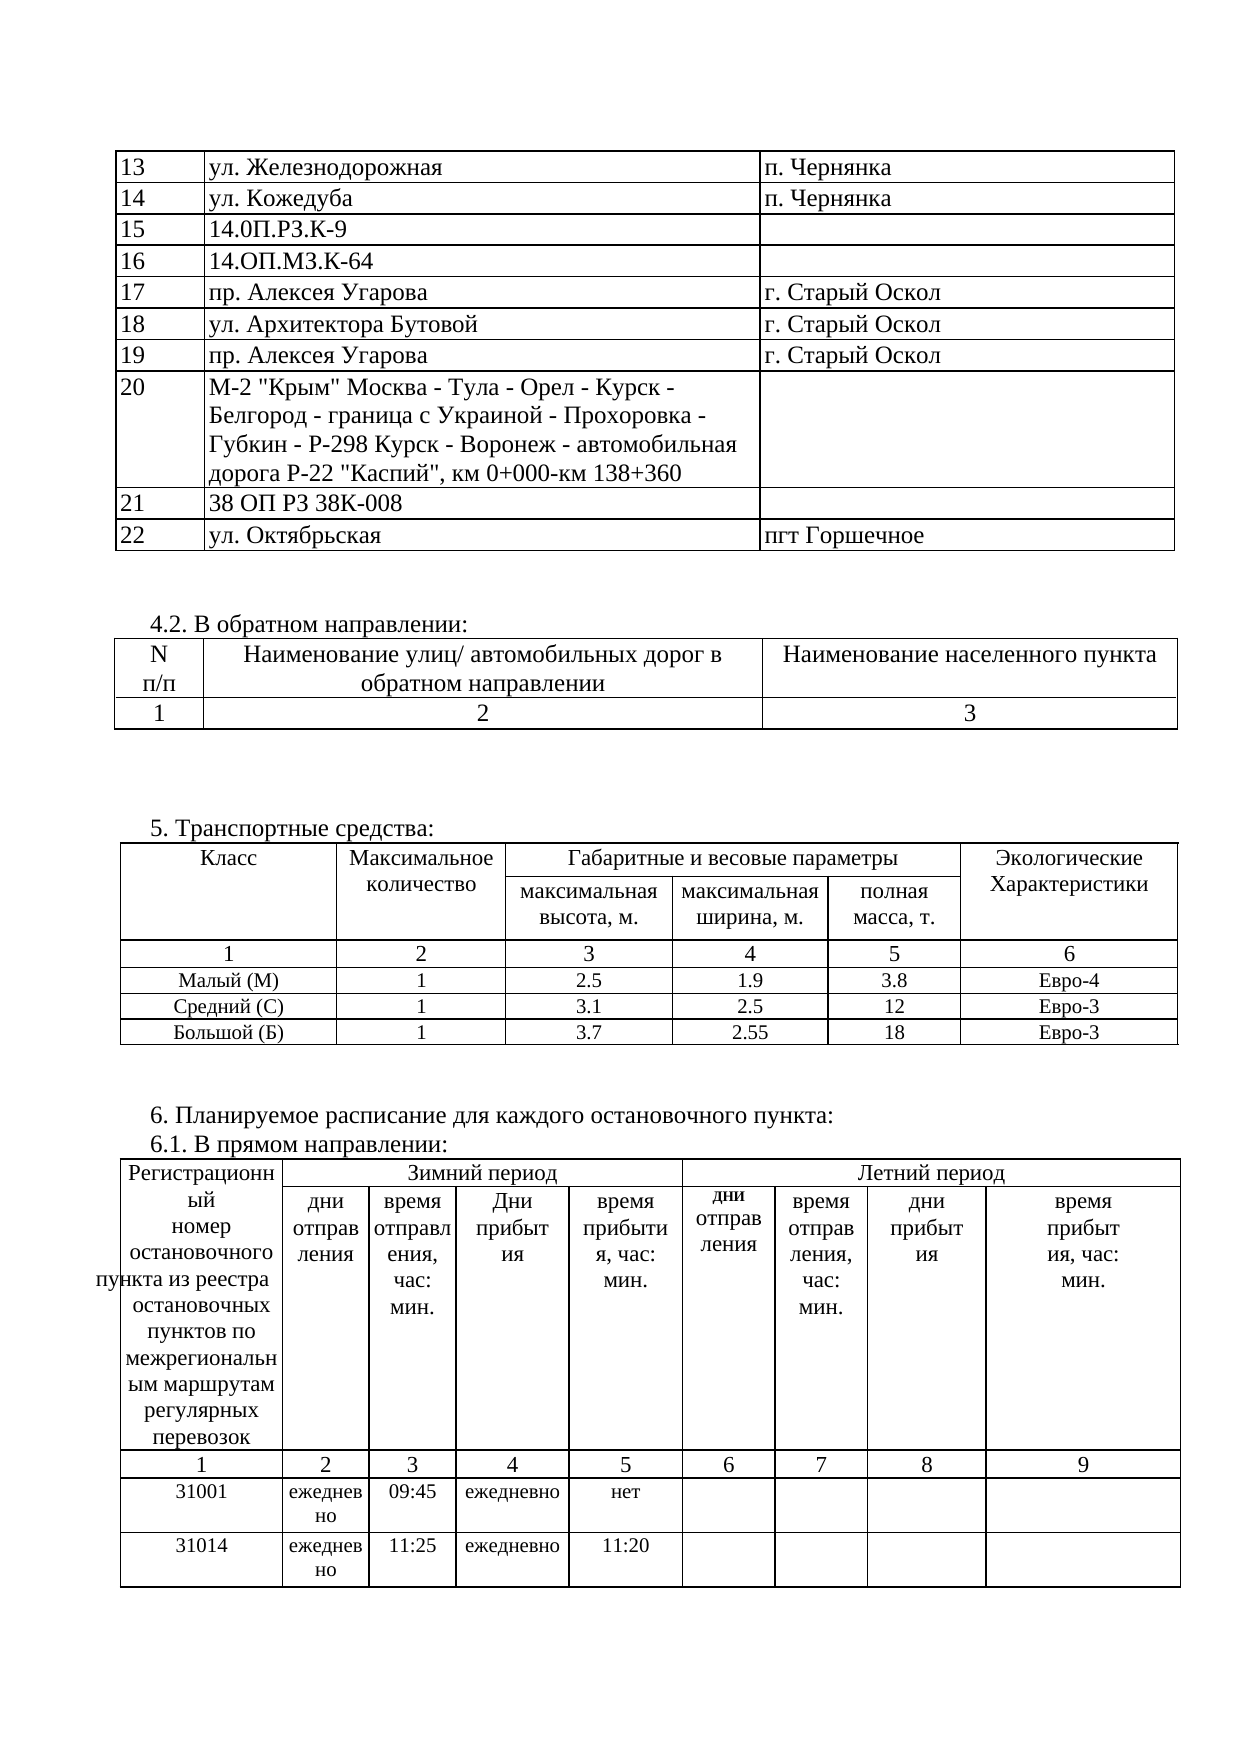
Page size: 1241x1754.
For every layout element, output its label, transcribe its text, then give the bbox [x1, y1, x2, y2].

table_cell 19 [117, 340, 204, 370]
table_cell 1 [115, 698, 203, 728]
table_cell 38 ОП РЗ 38К-008 [205, 488, 759, 518]
table_header Экологические Характеристики [961, 844, 1177, 939]
table_cell 17 [117, 277, 204, 307]
table_cell 5 [829, 941, 960, 967]
table_cell 1 [121, 1451, 282, 1477]
table_header Зимний период [283, 1160, 682, 1186]
table_cell пр. Алексея Угарова [205, 340, 759, 370]
table_cell 14.0П.РЗ.К-9 [205, 215, 759, 244]
table_cell [868, 1533, 985, 1586]
table_cell 2 [337, 941, 505, 967]
table_cell 11:20 [570, 1533, 682, 1586]
table_cell 7 [776, 1451, 867, 1477]
table_cell 14.ОП.МЗ.К-64 [205, 246, 759, 276]
table_cell 4 [457, 1451, 568, 1477]
table_cell 2.5 [506, 968, 672, 992]
table_cell Евро-3 [961, 1020, 1177, 1044]
text 5. Транспортные средства: [150, 813, 1090, 842]
table_cell максимальная высота, м. [506, 877, 672, 939]
table_cell [776, 1533, 867, 1586]
table_header Наименование населенного пункта [763, 639, 1177, 697]
table_cell 3.8 [829, 968, 960, 992]
table_cell 2.55 [673, 1020, 827, 1044]
table_cell 6 [961, 941, 1177, 967]
table_cell Малый (М) [121, 968, 336, 992]
table_cell 14 [117, 183, 204, 213]
table_cell 9 [987, 1451, 1180, 1477]
table_cell ул. Железнодорожная [205, 152, 759, 181]
table_cell дни отправ ления [283, 1187, 368, 1449]
table_cell время отправ ления, час: мин. [776, 1187, 867, 1449]
table_header Максимальное количество [337, 844, 505, 939]
table_cell 3 [370, 1451, 455, 1477]
table_cell 12 [829, 994, 960, 1018]
table_cell ежедневно [457, 1533, 568, 1586]
table_cell 5 [570, 1451, 682, 1477]
table_cell 1 [337, 1020, 505, 1044]
table_cell 22 [117, 520, 204, 550]
table_cell ДНИ отправ ления [683, 1187, 774, 1449]
table_cell Евро-4 [961, 968, 1177, 992]
table_cell [761, 246, 1174, 276]
text 6. Планируемое расписание для каждого остановочного пункта: [150, 1100, 1090, 1129]
table_cell Большой (Б) [121, 1020, 336, 1044]
table_cell время отправл ения, час: мин. [370, 1187, 455, 1449]
table_cell г. Старый Оскол [761, 309, 1174, 339]
table_cell [683, 1479, 774, 1532]
table_cell [987, 1533, 1180, 1586]
table_cell 21 [117, 488, 204, 518]
table_header Габаритные и весовые параметры [506, 844, 960, 876]
text 4.2. В обратном направлении: [150, 609, 1090, 637]
table_cell 18 [829, 1020, 960, 1044]
table_cell [761, 488, 1174, 518]
table_cell 1.9 [673, 968, 827, 992]
table_cell 2.5 [673, 994, 827, 1018]
table_cell п. Чернянка [761, 152, 1174, 181]
table_cell 6 [683, 1451, 774, 1477]
table_cell ул. Октябрьская [205, 520, 759, 550]
table_cell ежедневно [283, 1533, 368, 1586]
table_cell [987, 1479, 1180, 1532]
table_header Класс [121, 844, 336, 939]
table_cell г. Старый Оскол [761, 277, 1174, 307]
table_cell [761, 372, 1174, 487]
table_cell 11:25 [370, 1533, 455, 1586]
table_cell 20 [117, 372, 204, 487]
table_cell [683, 1533, 774, 1586]
table_cell 2 [283, 1451, 368, 1477]
table_header N п/п [115, 639, 203, 697]
table_cell 1 [121, 941, 336, 967]
table_cell ежедневно [283, 1479, 368, 1532]
table_cell [868, 1479, 985, 1532]
table_cell нет [570, 1479, 682, 1532]
table_cell 18 [117, 309, 204, 339]
table_cell Дни прибыт ия [457, 1187, 568, 1449]
table_cell 4 [673, 941, 827, 967]
table_cell пр. Алексея Угарова [205, 277, 759, 307]
table_header Наименование улиц/ автомобильных дорог в обратном направлении [204, 639, 762, 697]
table_cell ул. Архитектора Бутовой [205, 309, 759, 339]
table_header Летний период [683, 1160, 1180, 1186]
table_cell [776, 1479, 867, 1532]
table_cell Средний (С) [121, 994, 336, 1018]
table_cell 15 [117, 215, 204, 244]
table_cell п. Чернянка [761, 183, 1174, 213]
table_cell максимальная ширина, м. [673, 877, 827, 939]
table_cell дни прибыт ия [868, 1187, 985, 1449]
table_cell ул. Кожедуба [205, 183, 759, 213]
table_cell 09:45 [370, 1479, 455, 1532]
table_cell г. Старый Оскол [761, 340, 1174, 370]
table_cell время прибыти я, час: мин. [570, 1187, 682, 1449]
table_cell 8 [868, 1451, 985, 1477]
text 6.1. В прямом направлении: [150, 1129, 1090, 1158]
table_cell [761, 215, 1174, 244]
table_cell 3 [763, 697, 1177, 728]
table_cell 1 [337, 968, 505, 992]
table_cell 31014 [121, 1533, 282, 1586]
table_cell 3.1 [506, 994, 672, 1018]
table_cell 2 [204, 698, 762, 728]
table_cell 3 [506, 941, 672, 967]
table_cell пгт Горшечное [761, 520, 1174, 550]
table_cell время прибыт ия, час: мин. [987, 1187, 1180, 1449]
table_cell 1 [337, 994, 505, 1018]
table_cell Евро-3 [961, 994, 1177, 1018]
table_cell 3.7 [506, 1020, 672, 1044]
table_cell полная масса, т. [829, 877, 960, 939]
table_cell 13 [117, 152, 204, 181]
table_cell 31001 [121, 1479, 282, 1532]
table_cell М-2 "Крым" Москва - Тула - Орел - Курск - Белгород - граница с Украиной - Прохоровка - Губкин - Р-298 Курск - Воронеж - автомобильная дорога Р-22 "Каспий", км 0+000-км 138+360 [205, 372, 759, 487]
table_cell ежедневно [457, 1479, 568, 1532]
table_cell 16 [117, 246, 204, 276]
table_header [121, 1160, 282, 1449]
